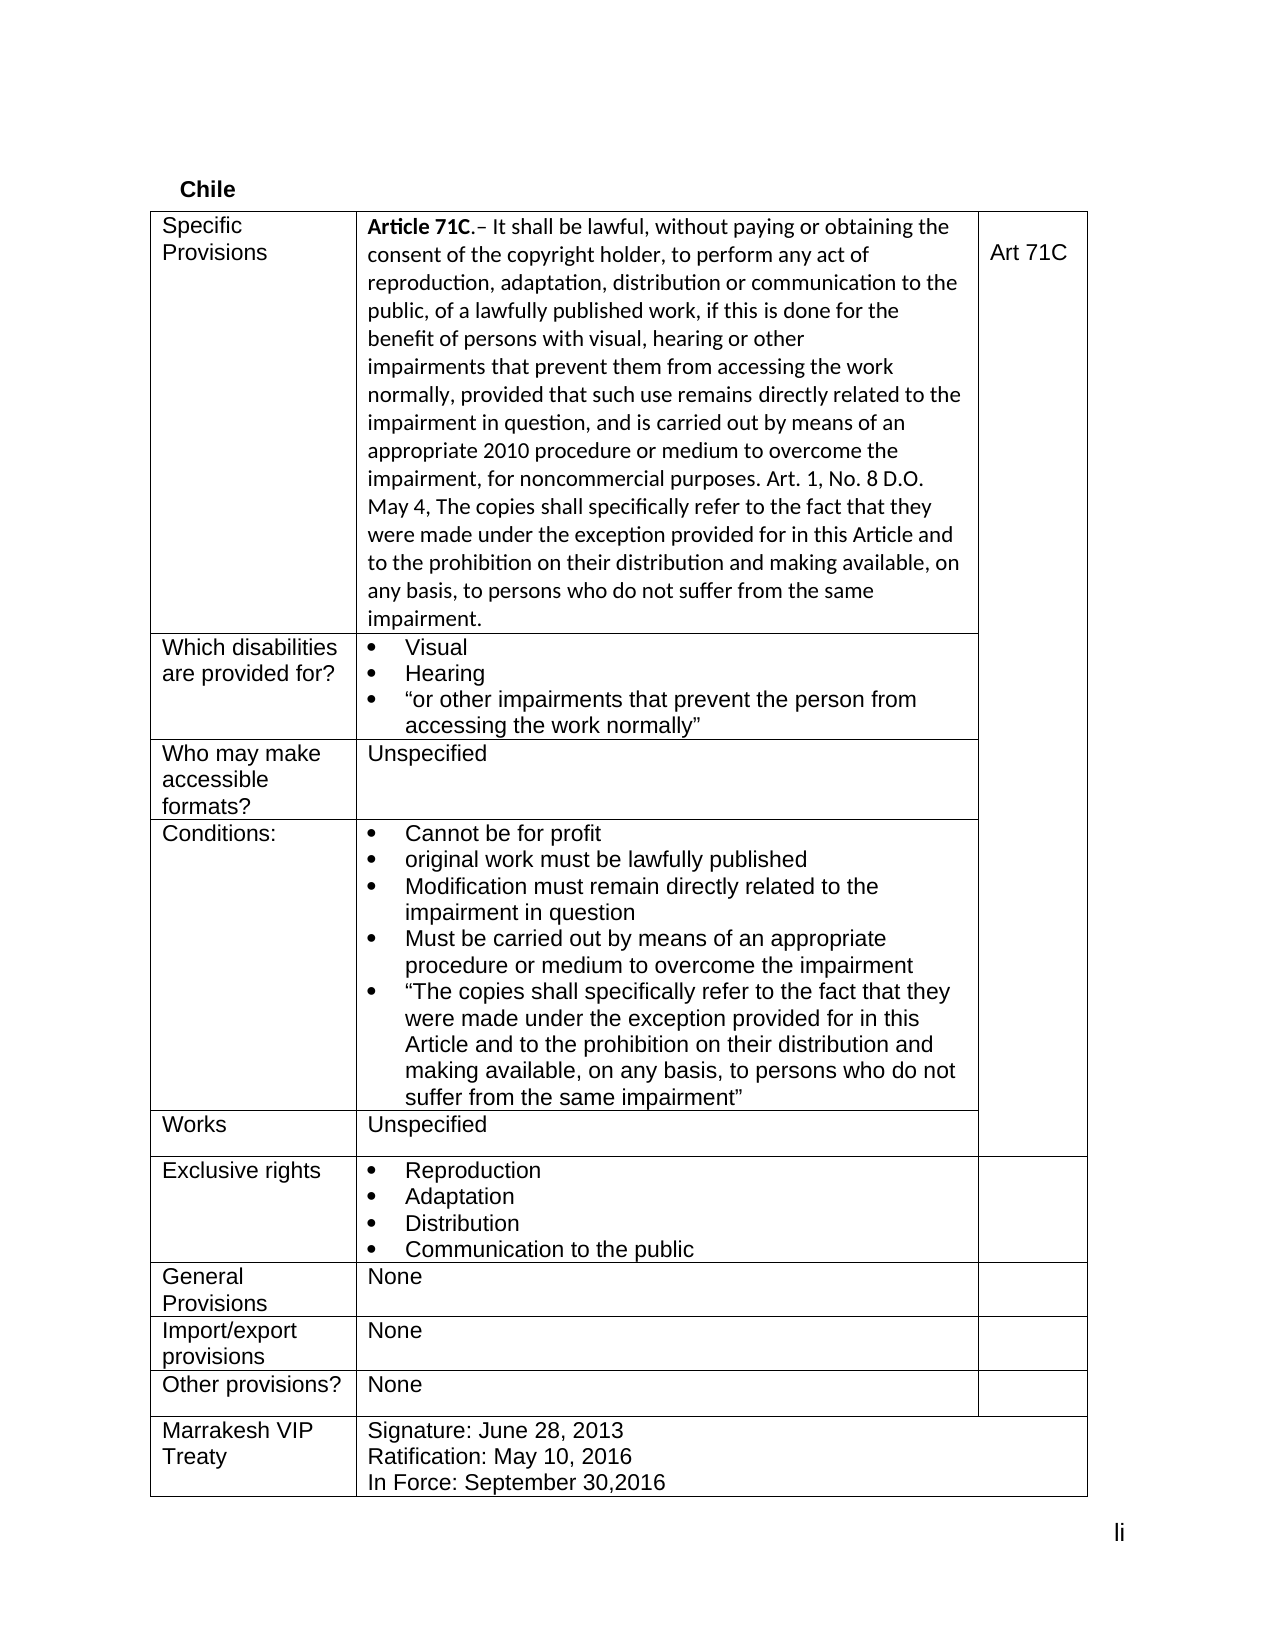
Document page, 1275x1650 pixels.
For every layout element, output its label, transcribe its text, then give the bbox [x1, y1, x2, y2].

table_cell Unspecified [357, 740, 978, 819]
table_cell [979, 1371, 1087, 1416]
table_cell None [357, 1371, 978, 1416]
text Chile [179, 150, 1125, 203]
table_cell Signature: June 28, 2013 Ratification: May 10, 2016 In Force: September 30,2016 [357, 1417, 1087, 1496]
table_cell Marrakesh VIP Treaty [151, 1417, 356, 1496]
table_cell General Provisions [151, 1263, 356, 1316]
table_cell Other provisions? [151, 1371, 356, 1416]
table_cell [979, 1263, 1087, 1316]
table_cell Which disabilities are provided for? [151, 634, 356, 739]
table_header Specific Provisions [151, 212, 356, 632]
table_cell Who may make accessible formats? [151, 740, 356, 819]
table_cell Conditions: [151, 820, 356, 1110]
table_cell [979, 1317, 1087, 1370]
table_cell None [357, 1263, 978, 1316]
table_cell Import/export provisions [151, 1317, 356, 1370]
table_cell Works [151, 1111, 356, 1156]
table_cell [979, 1157, 1087, 1262]
table_cell Cannot be for profit original work must be lawfully published Modification must remain directly related to the impairment in question Must be carried out by means of an appropriate procedure or medium to overcome the impairment “The copies shall specifically refer to the fact that they were made under the exception provided for in this Article and to the prohibition on their distribution and making available, on any basis, to persons who do not suffer from the same impairment” [357, 820, 978, 1110]
table_header Art 71C [979, 212, 1087, 1156]
table_cell None [357, 1317, 978, 1370]
table_cell Visual Hearing “or other impairments that prevent the person from accessing the work normally” [357, 634, 978, 739]
table_header Article 71C.– It shall be lawful, without paying or obtaining the consent of the copyright holder, to perform any act of reproduction, adaptation, distribution or communication to the public, of a lawfully published work, if this is done for the benefit of persons with visual, hearing or other impairments that prevent them from accessing the work normally, provided that such use remains directly related to the impairment in question, and is carried out by means of an appropriate 2010 procedure or medium to overcome the impairment, for noncommercial purposes. Art. 1, No. 8 D.O. May 4, The copies shall specifically refer to the fact that they were made under the exception provided for in this Article and to the prohibition on their distribution and making available, on any basis, to persons who do not suffer from the same impairment. [357, 212, 978, 632]
table_cell Unspecified [357, 1111, 978, 1156]
table_cell Reproduction Adaptation Distribution Communication to the public [357, 1157, 978, 1262]
table_cell Exclusive rights [151, 1157, 356, 1262]
